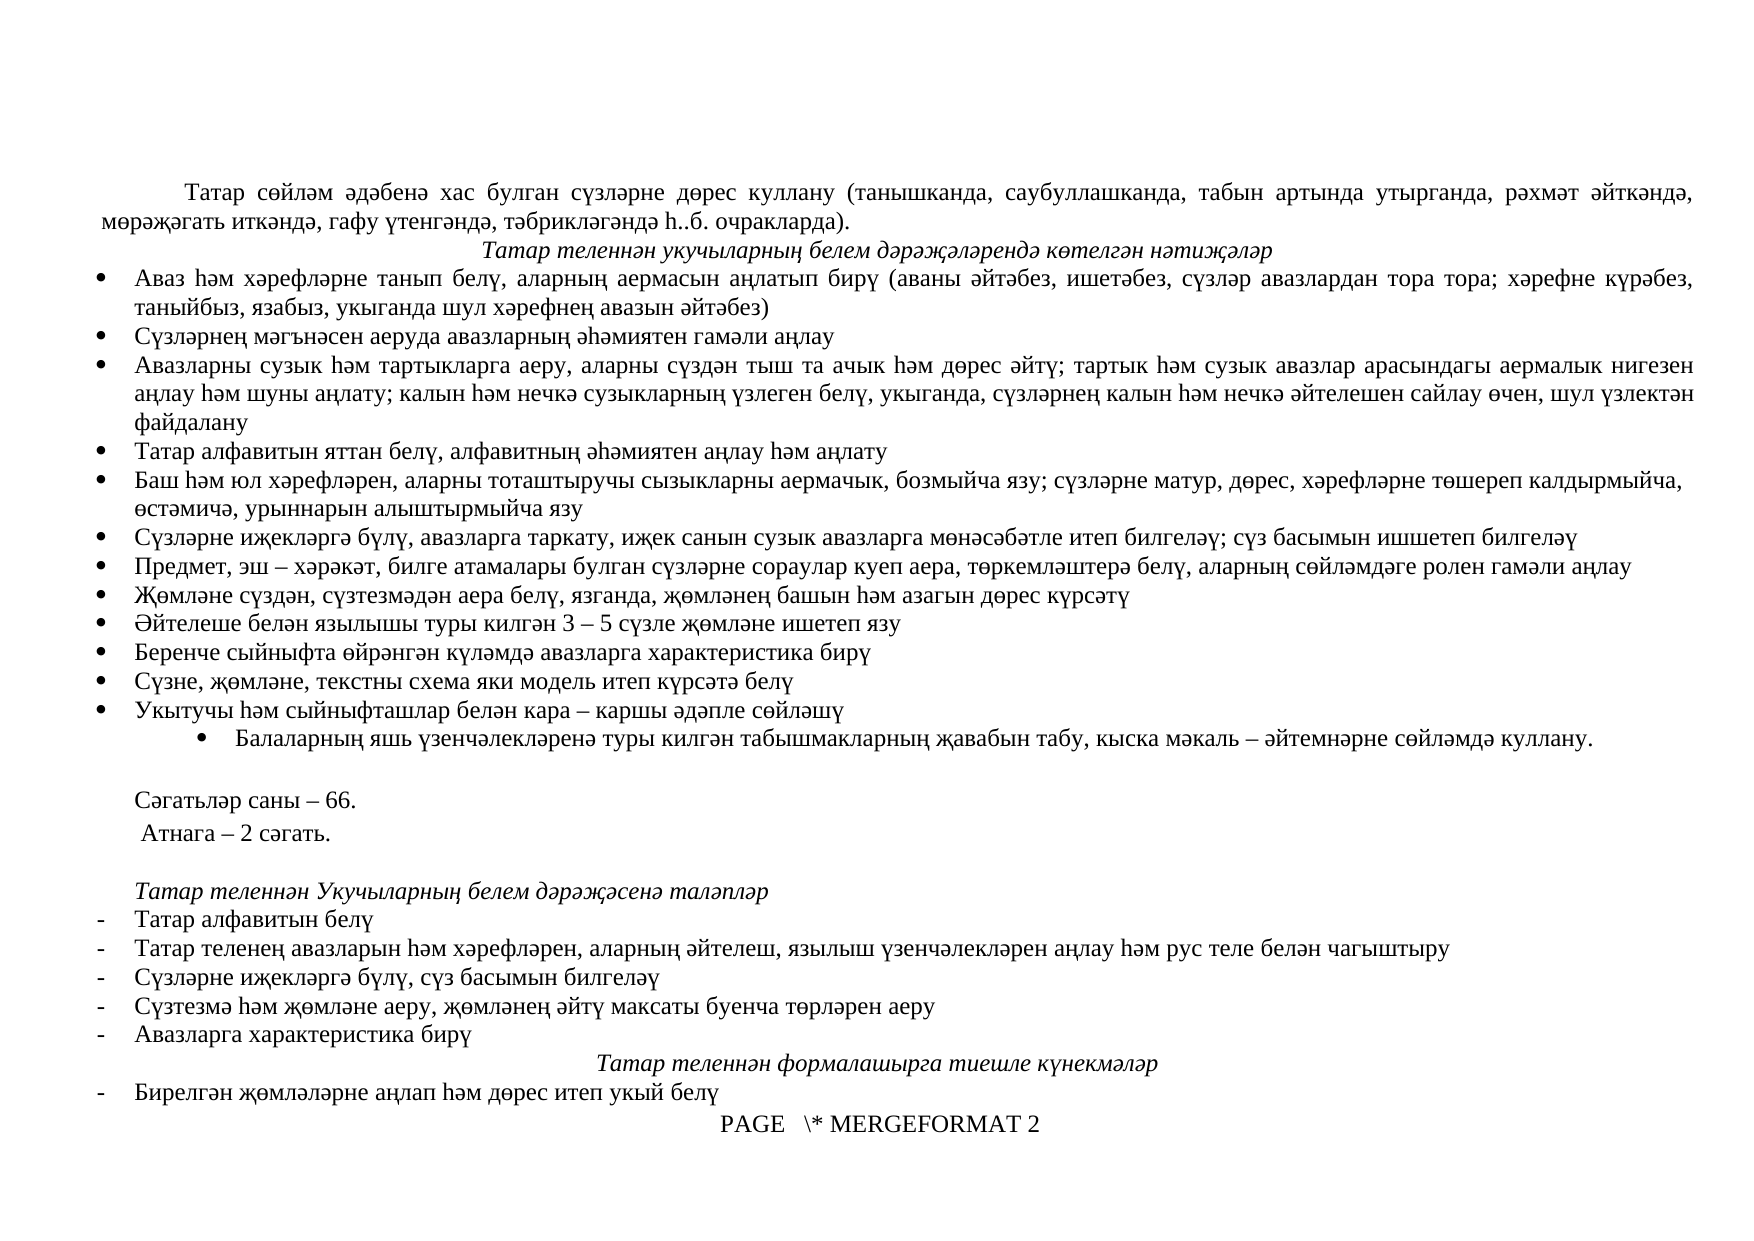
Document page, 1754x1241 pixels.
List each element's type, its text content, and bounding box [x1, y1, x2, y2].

text Татар сөйләм әдәбенә хас булган сүзләрне дөрес куллану (танышканда, саубуллашканда, табын артында утырганда, рәхмәт әйткәндә, мөрәҗәгать иткәндә, гафу үтенгәндә, тәбрикләгәндә һ..б. очракларда). [101, 177, 1695, 235]
list Предмет, эш – хәрәкәт, билге атамалары булган сүзләрне сораулар куеп аера, төркемләштерә белү, аларның сөйләмдәге ролен гамәли аңлау [97, 551, 1695, 580]
list Укытучы һәм сыйныфташлар белән кара – каршы әдәпле сөйләшү [97, 695, 1695, 723]
list Сүзләрнең мәгънәсен аеруда авазларның әһәмиятен гамәли аңлау [97, 321, 1695, 350]
list Әйтелеше белән язылышы туры килгән 3 – 5 сүзле җөмләне ишетеп язу [97, 608, 1695, 637]
list Аваз һәм хәрефләрне танып белү, аларның аермасын аңлатып бирү (аваны әйтәбез, ишетәбез, сүзләр авазлардан тора тора; хәрефне күрәбез, таныйбыз, язабыз, укыганда шул хәрефнең авазын әйтәбез) [97, 263, 1695, 321]
list Татар теленең авазларын һәм хәрефләрен, аларның әйтелеш, язылыш үзенчәлекләрен аңлау һәм рус теле белән чагыштыру [97, 933, 1695, 962]
list Сүзне, җөмләне, текстны схема яки модель итеп күрсәтә белү [97, 666, 1695, 695]
list Авазларны сузык һәм тартыкларга аеру, аларны сүздән тыш та ачык һәм дөрес әйтү; тартык һәм сузык авазлар арасындагы аермалык нигезен аңлау һәм шуны аңлату; калын һәм нечкә сузыкларның үзлеген белү, укыганда, сүзләрнең калын һәм нечкә әйтелешен сайлау өчен, шул үзлектән файдалану [97, 350, 1695, 436]
text Татар теленнән укучыларның белем дәрәҗәләрендә көтелгән нәтиҗәләр [59, 235, 1695, 263]
list Сүзләрне иҗекләргә бүлү, сүз басымын билгеләү [97, 962, 1695, 991]
list Беренче сыйныфта өйрәнгән күләмдә авазларга характеристика бирү [97, 637, 1695, 666]
list Бирелгән җөмләләрне аңлап һәм дөрес итеп укый белү [97, 1077, 1695, 1106]
list Сүзләрне иҗекләргә бүлү, авазларга таркату, иҗек санын сузык авазларга мөнәсәбәтле итеп билгеләү; сүз басымын ишшетеп билгеләү [97, 522, 1695, 551]
list Татар теленнән Укучыларның белем дәрәҗәсенә таләпләр [134, 876, 1695, 904]
list Сүзтезмә һәм җөмләне аеру, җөмләнең әйтү максаты буенча төрләрен аеру [97, 991, 1695, 1019]
list Авазларга характеристика бирү [97, 1019, 1695, 1048]
list Сәгатьләр саны – 66. [134, 785, 1695, 814]
list Татар алфавитын яттан белү, алфавитның әһәмиятен аңлау һәм аңлату [97, 436, 1695, 465]
list Балаларның яшь үзенчәлекләренә туры килгән табышмакларның җавабын табу, кыска мәкаль – әйтемнәрне сөйләмдә куллану. [97, 723, 1695, 752]
text Татар теленнән формалашырга тиешле күнекмәләр [59, 1048, 1695, 1077]
list Атнага – 2 сәгать. [134, 818, 1695, 847]
list Баш һәм юл хәрефләрен, аларны тоташтыручы сызыкларны аермачык, бозмыйча язу; сүзләрне матур, дөрес, хәрефләрне төшереп калдырмыйча, өстәмичә, урыннарын алыштырмыйча язу [97, 465, 1695, 522]
list Татар алфавитын белү [97, 904, 1695, 933]
list Җөмләне сүздән, сүзтезмәдән аера белү, язганда, җөмләнең башын һәм азагын дөрес күрсәтү [97, 580, 1695, 608]
